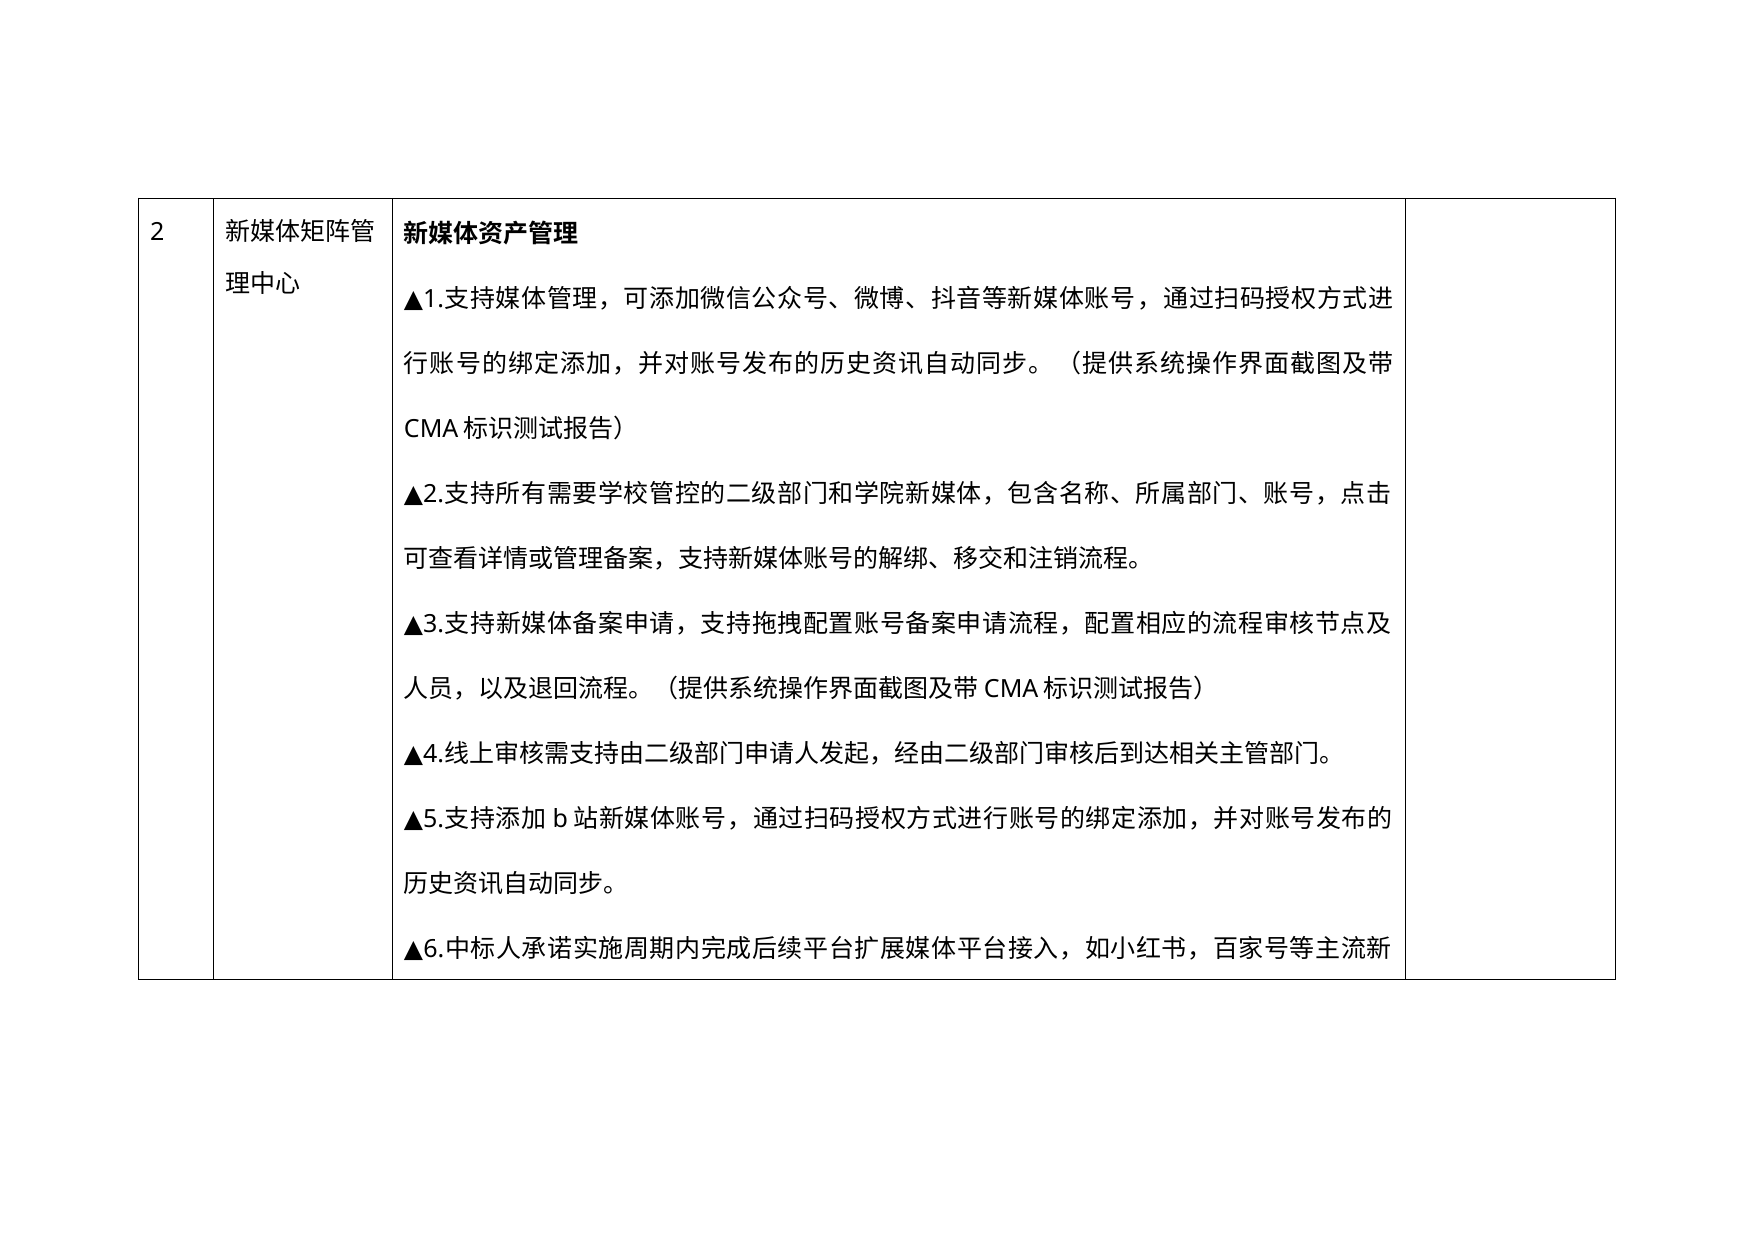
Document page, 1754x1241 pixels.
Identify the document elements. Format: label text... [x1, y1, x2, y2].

table_cell [1406, 199, 1615, 979]
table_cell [393, 199, 1405, 979]
table_cell [139, 199, 213, 979]
table_cell 新媒体矩阵管理中心 [214, 199, 392, 979]
